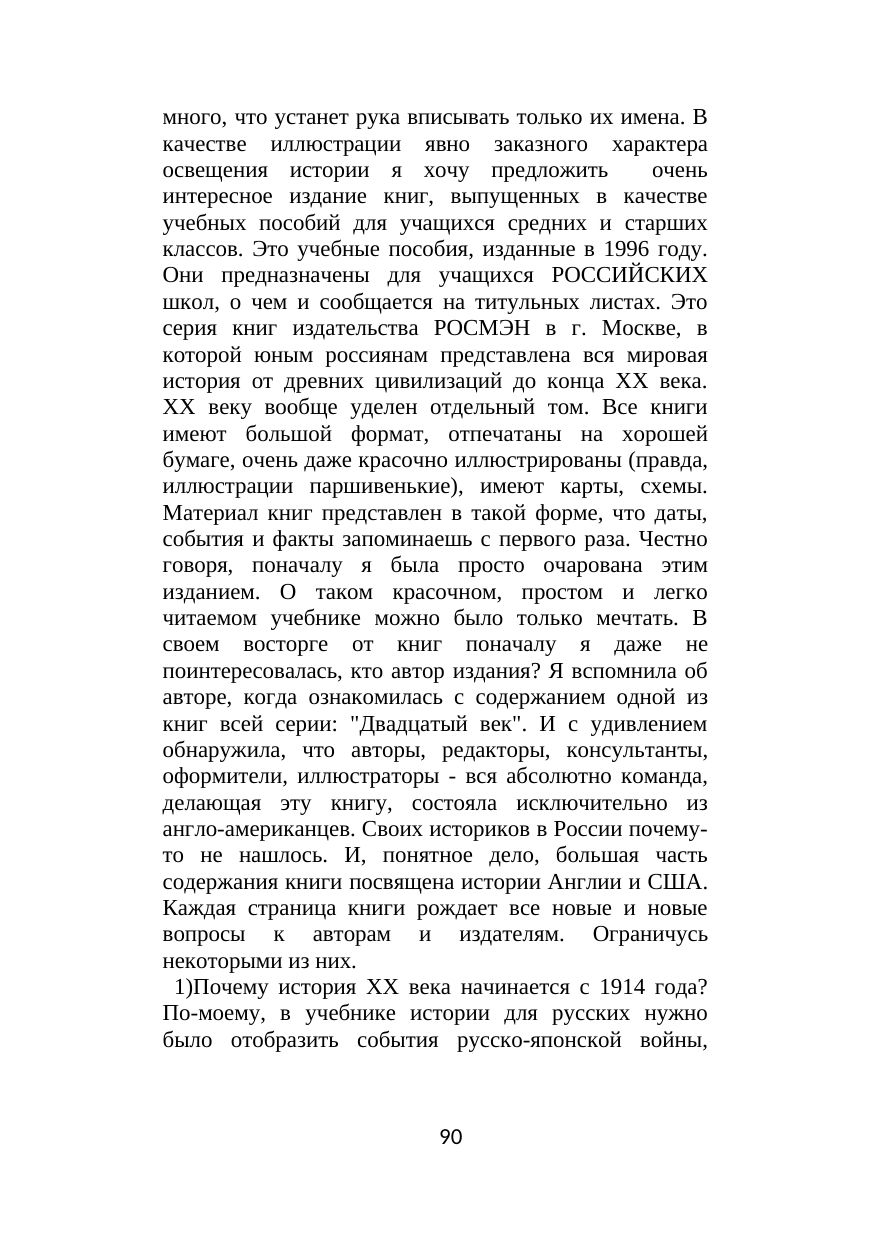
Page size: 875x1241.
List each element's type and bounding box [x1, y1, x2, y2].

text [162, 973, 709, 1052]
text [162, 103, 709, 973]
